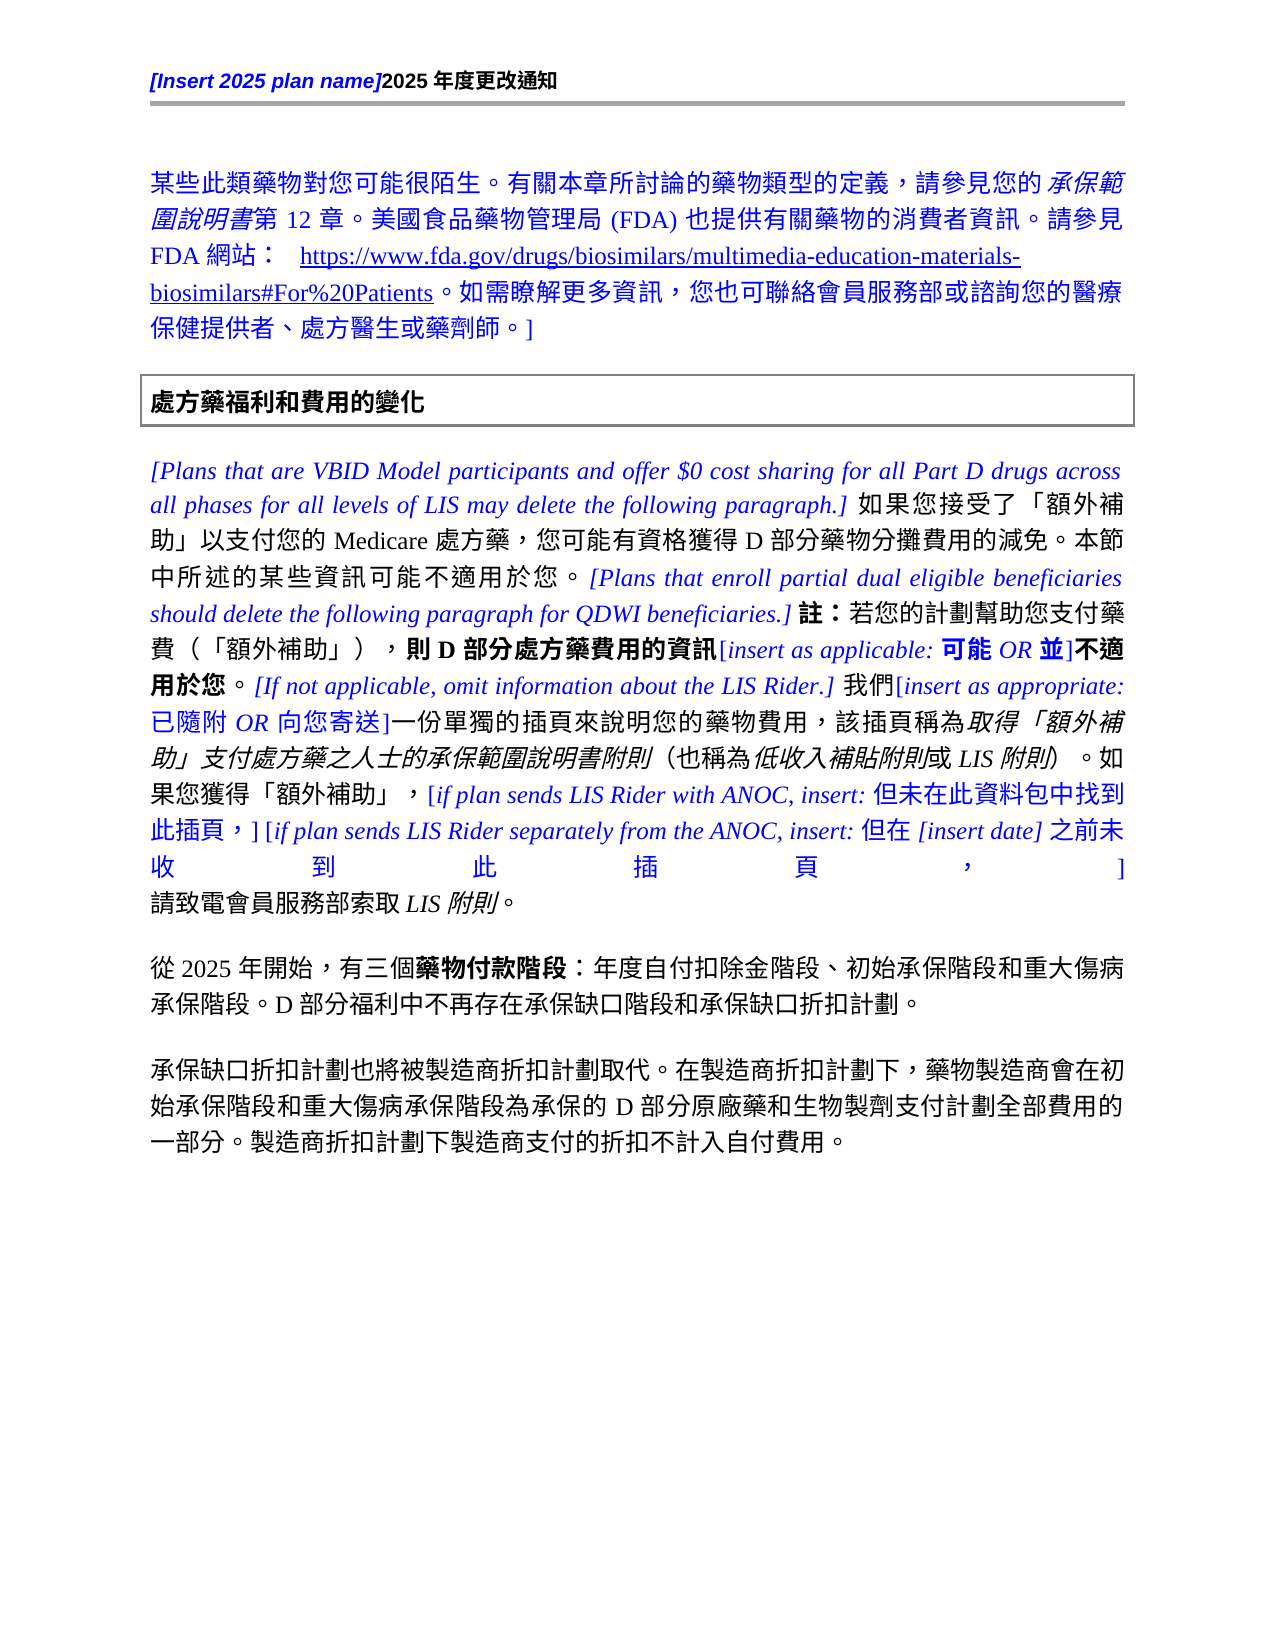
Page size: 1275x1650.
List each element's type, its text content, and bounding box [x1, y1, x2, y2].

text [Plans that are VBID Model participants and offer $0 cost sharing for all Part D drugs across all phases for all levels of LIS may delete the following paragraph.] 如果您接受了「額外補助」以支付您的 Medicare 處方藥，您可能有資格獲得 D 部分藥物分攤費用的減免。本節中所述的某些資訊可能不適用於您。[Plans that enroll partial dual eligible beneficiaries should delete the following paragraph for QDWI beneficiaries.] 註：若您的計劃幫助您支付藥費（「額外補助」），則 D 部分處方藥費用的資訊[insert as applicable: 可能 OR 並]不適用於您。[If not applicable, omit information about the LIS Rider.] 我們[insert as appropriate: 已隨附 OR 向您寄送]一份單獨的插頁來說明您的藥物費用，該插頁稱為取得「額外補助」支付處方藥之人士的承保範圍說明書附則（也稱為低收入補貼附則或 LIS 附則）。如果您獲得「額外補助」，[if plan sends LIS Rider with ANOC, insert: 但未在此資料包中找到此插頁，] [if plan sends LIS Rider separately from the ANOC, insert: 但在 [insert date] 之前未收到此插頁，] 請致電會員服務部索取 LIS 附則。 [150, 456, 1125, 919]
text 承保缺口折扣計劃也將被製造商折扣計劃取代。在製造商折扣計劃下，藥物製造商會在初始承保階段和重大傷病承保階段為承保的 D 部分原廠藥和生物製劑支付計劃全部費用的一部分。製造商折扣計劃下製造商支付的折扣不計入自付費用。 [150, 1050, 1125, 1159]
subtitle 處方藥福利和費用的變化 [142, 376, 1133, 424]
text 從 2025 年開始，有三個藥物付款階段：年度自付扣除金階段、初始承保階段和重大傷病承保階段。D 部分福利中不再存在承保缺口階段和承保缺口折扣計劃。 [150, 949, 1125, 1021]
text 某些此類藥物對您可能很陌生。有關本章所討論的藥物類型的定義，請參見您的承保範圍說明書第 12 章。美國食品藥物管理局 (FDA) 也提供有關藥物的消費者資訊。請參見 FDA 網站： https://www.fda.gov/drugs/biosimilars/multimedia-education-materials-biosimilars#For%20Patients。如需瞭解更多資訊，您也可聯絡會員服務部或諮詢您的醫療保健提供者、處方醫生或藥劑師。] [150, 163, 1125, 344]
